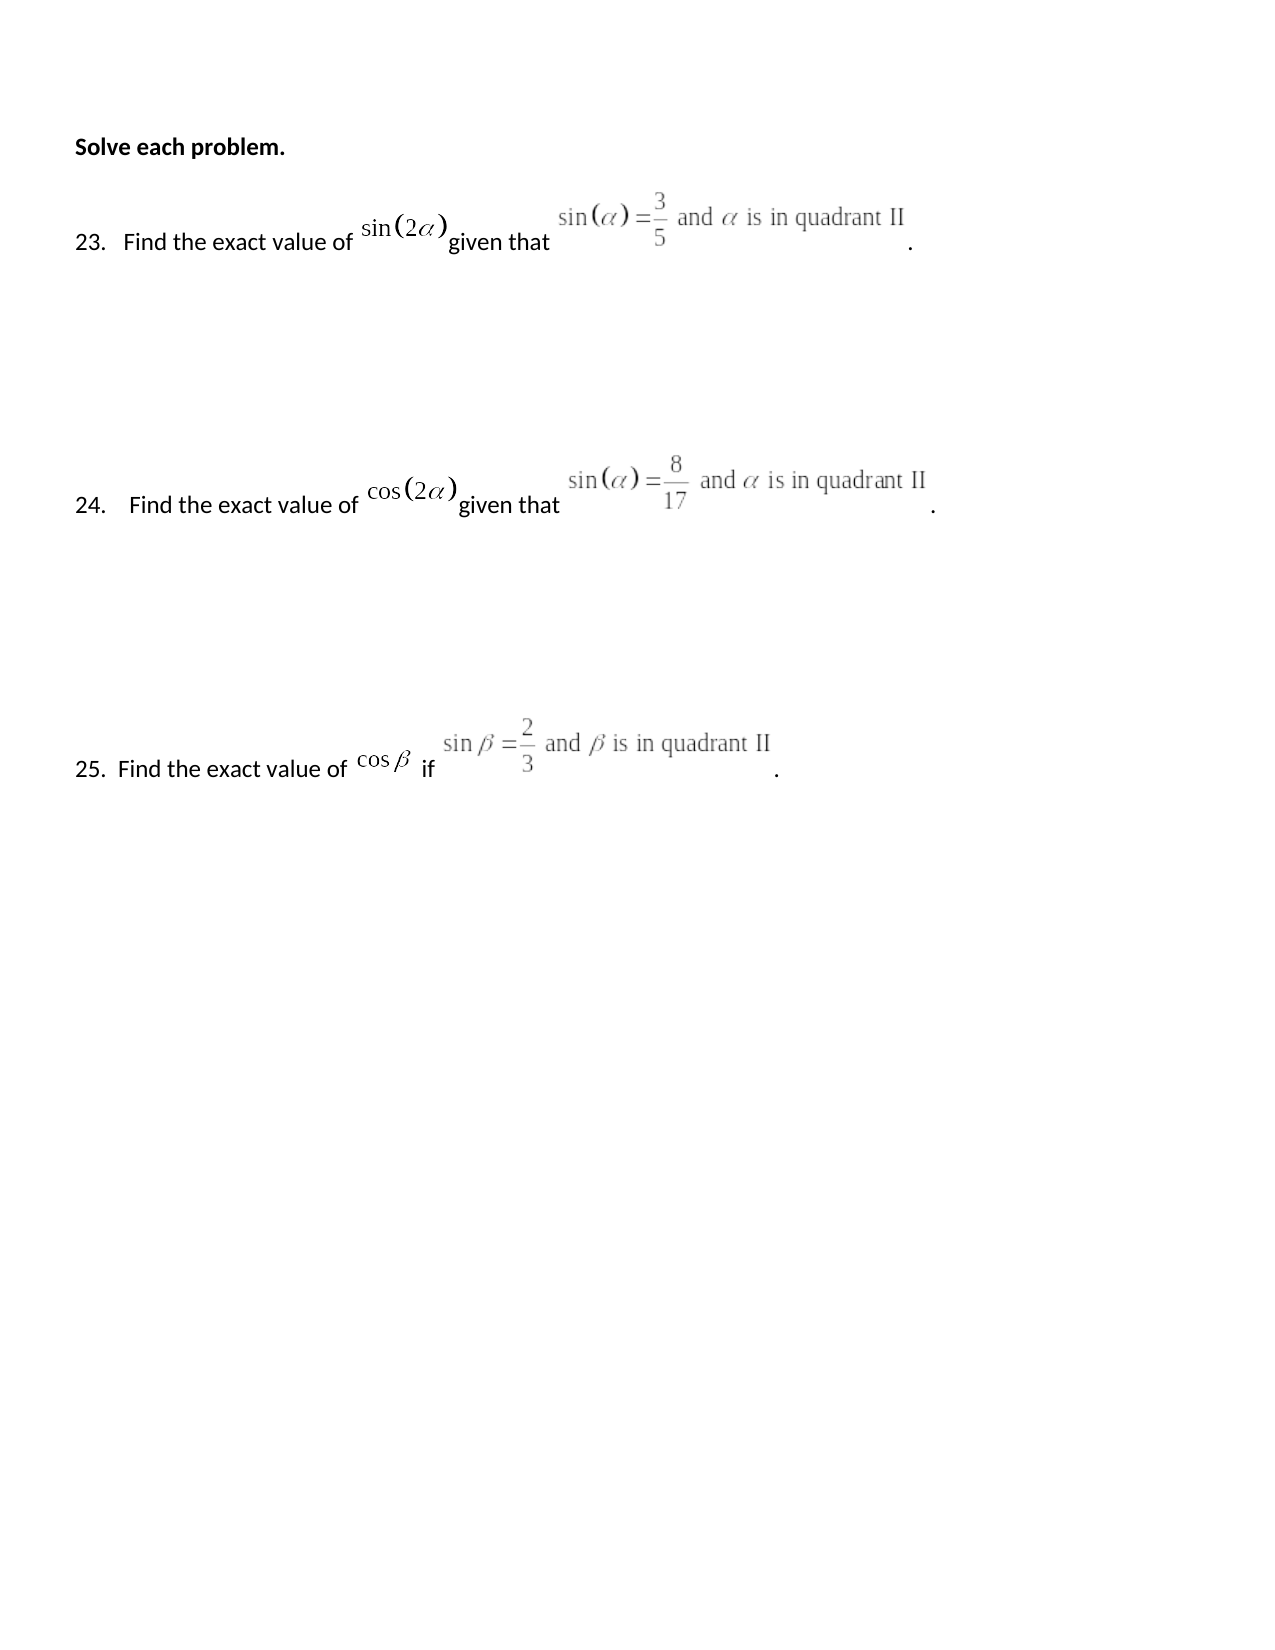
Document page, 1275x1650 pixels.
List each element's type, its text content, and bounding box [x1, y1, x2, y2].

text Solve each problem. [75, 131, 1200, 161]
text 25. Find the exact value of if . [75, 713, 1200, 783]
text 23. Find the exact value of given that . [75, 187, 1200, 257]
text 24. Find the exact value of given that . [75, 450, 1200, 520]
